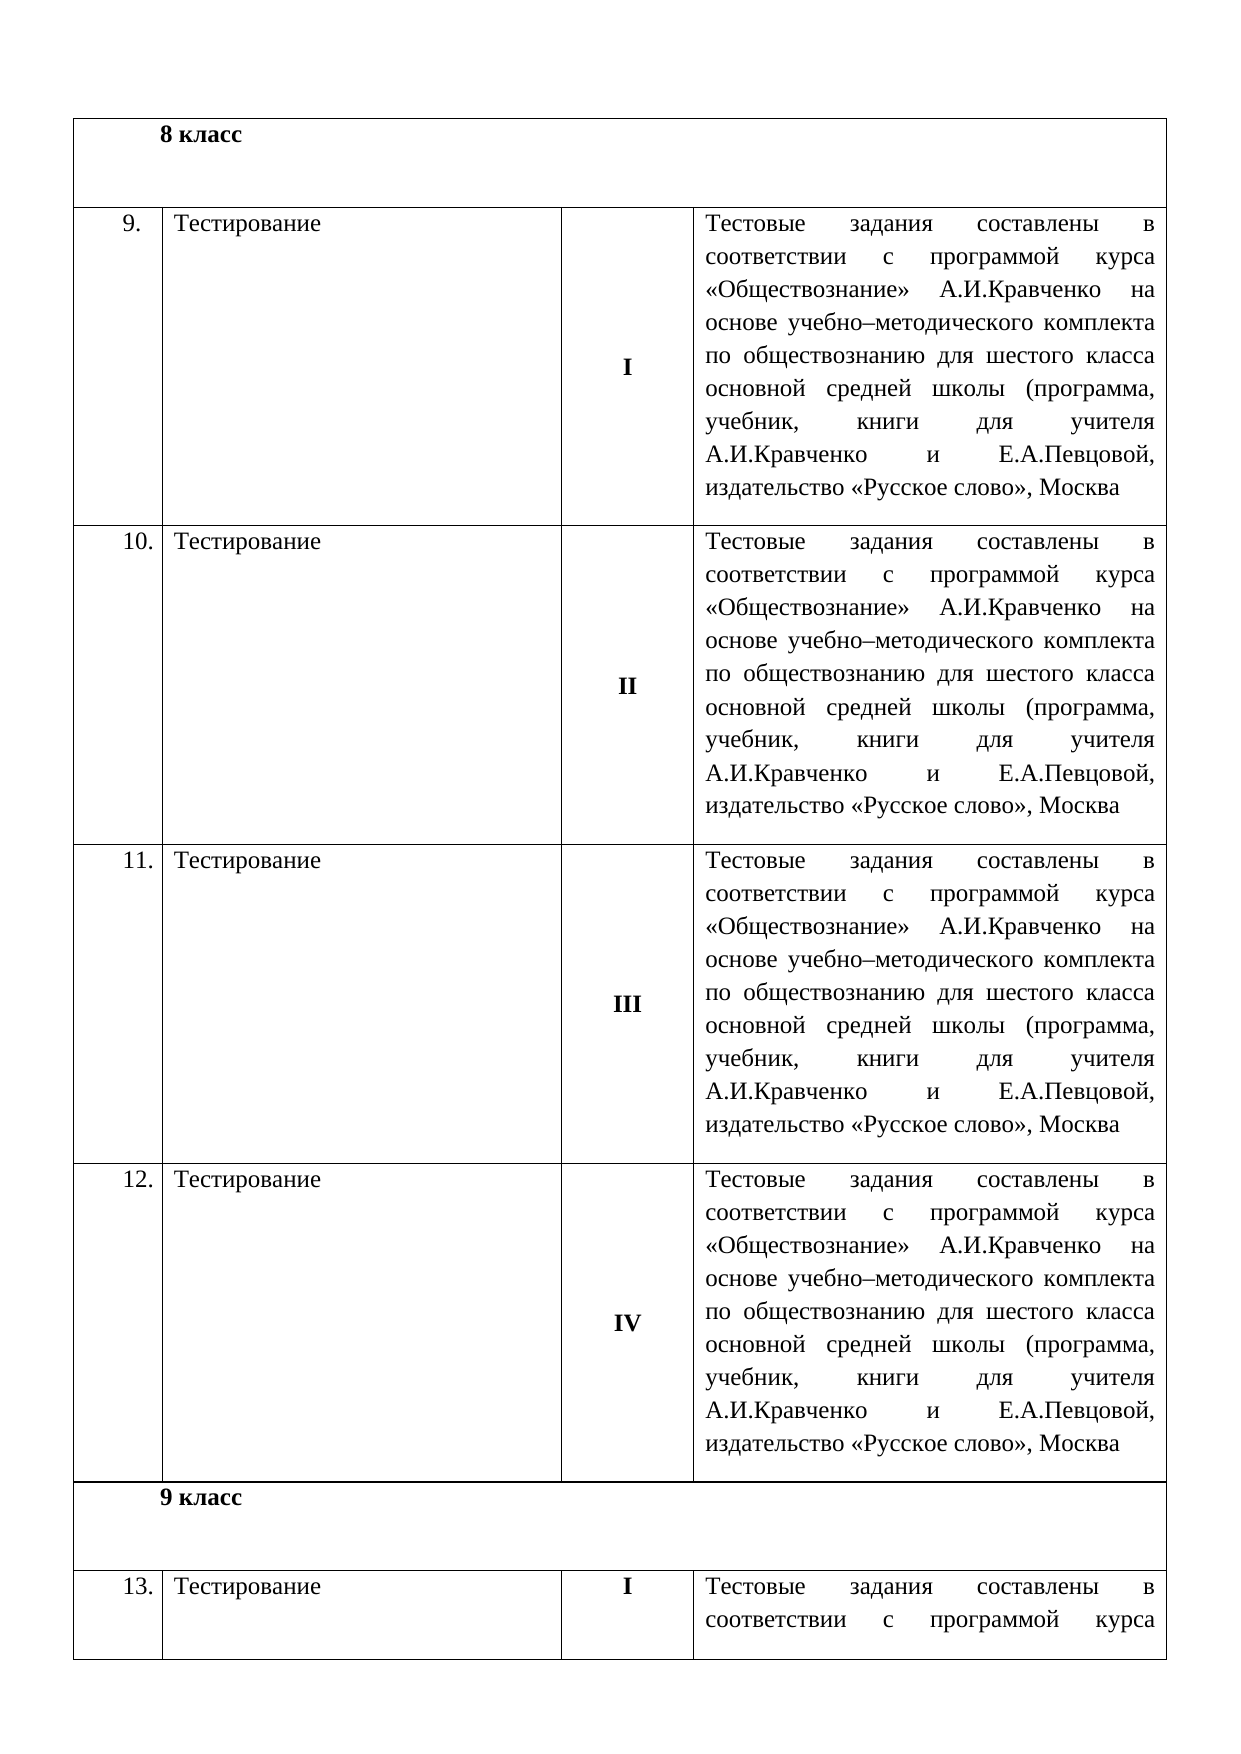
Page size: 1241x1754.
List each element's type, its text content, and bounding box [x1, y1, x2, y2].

table_cell [74, 208, 162, 525]
table_cell Тестирование [163, 845, 561, 1163]
table_cell Тестирование [163, 1164, 561, 1481]
table_cell IV [562, 1164, 693, 1481]
table_cell Тестирование [163, 1571, 561, 1658]
table_cell [74, 526, 162, 844]
table_cell 8 класс [74, 119, 1166, 207]
table_cell I [562, 1571, 693, 1658]
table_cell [694, 1571, 1166, 1658]
table_cell [74, 845, 162, 1163]
table_cell 9 класс [74, 1483, 1166, 1570]
table_cell [74, 1571, 162, 1658]
table_cell II [562, 526, 693, 844]
table_cell Тестирование [163, 208, 561, 525]
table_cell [694, 208, 1166, 525]
table_cell I [562, 208, 693, 525]
table_cell III [562, 845, 693, 1163]
table_cell Тестирование [163, 526, 561, 844]
table_cell [74, 1164, 162, 1481]
